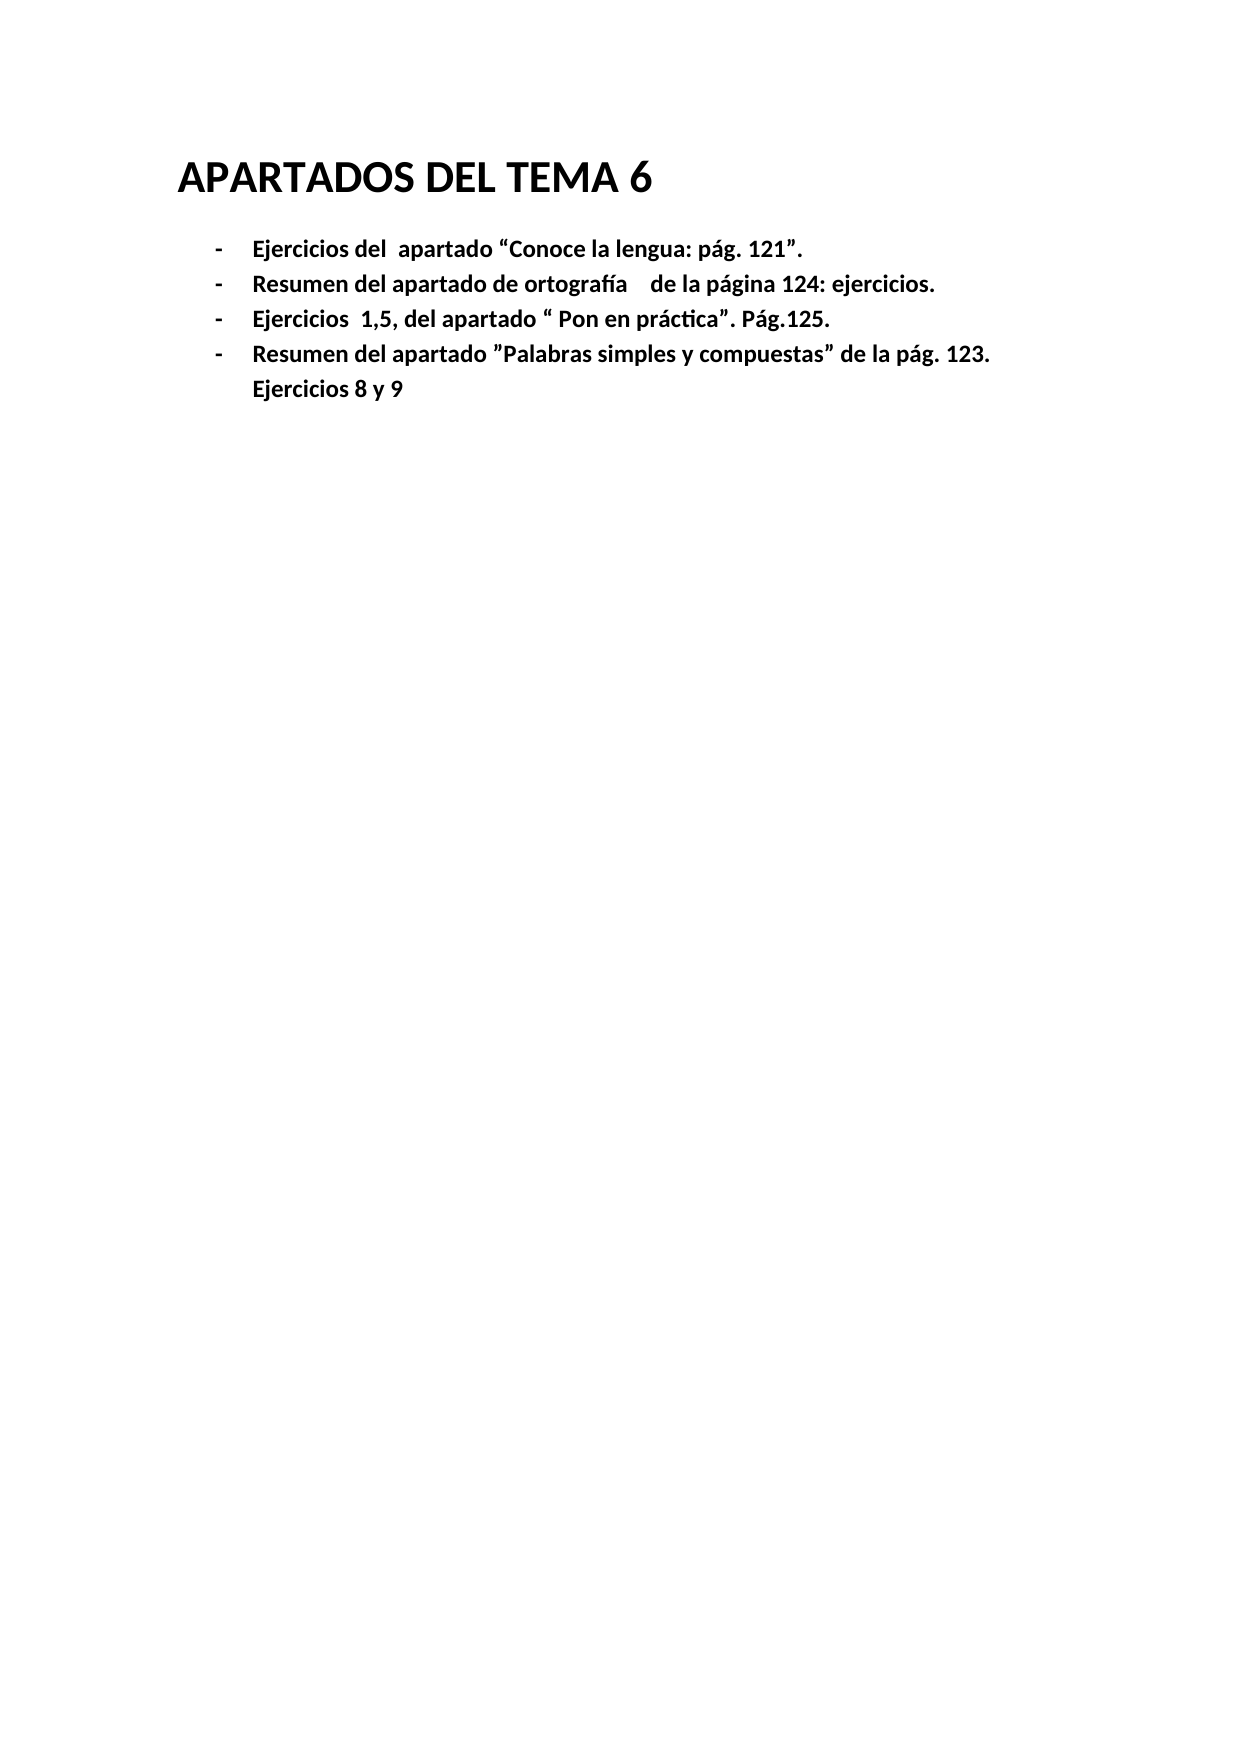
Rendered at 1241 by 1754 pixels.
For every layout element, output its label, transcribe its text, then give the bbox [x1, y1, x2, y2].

list Ejercicios 1,5, del apartado “ Pon en práctica”. Pág.125. [215, 303, 1063, 333]
text APARTADOS DEL TEMA 6 [177, 148, 1063, 203]
list Resumen del apartado ”Palabras simples y compuestas” de la pág. 123. Ejercicios 8 y 9 [215, 338, 1063, 403]
list Ejercicios del apartado “Conoce la lengua: pág. 121”. [215, 233, 1063, 263]
list Resumen del apartado de ortografía de la página 124: ejercicios. [215, 268, 1063, 298]
